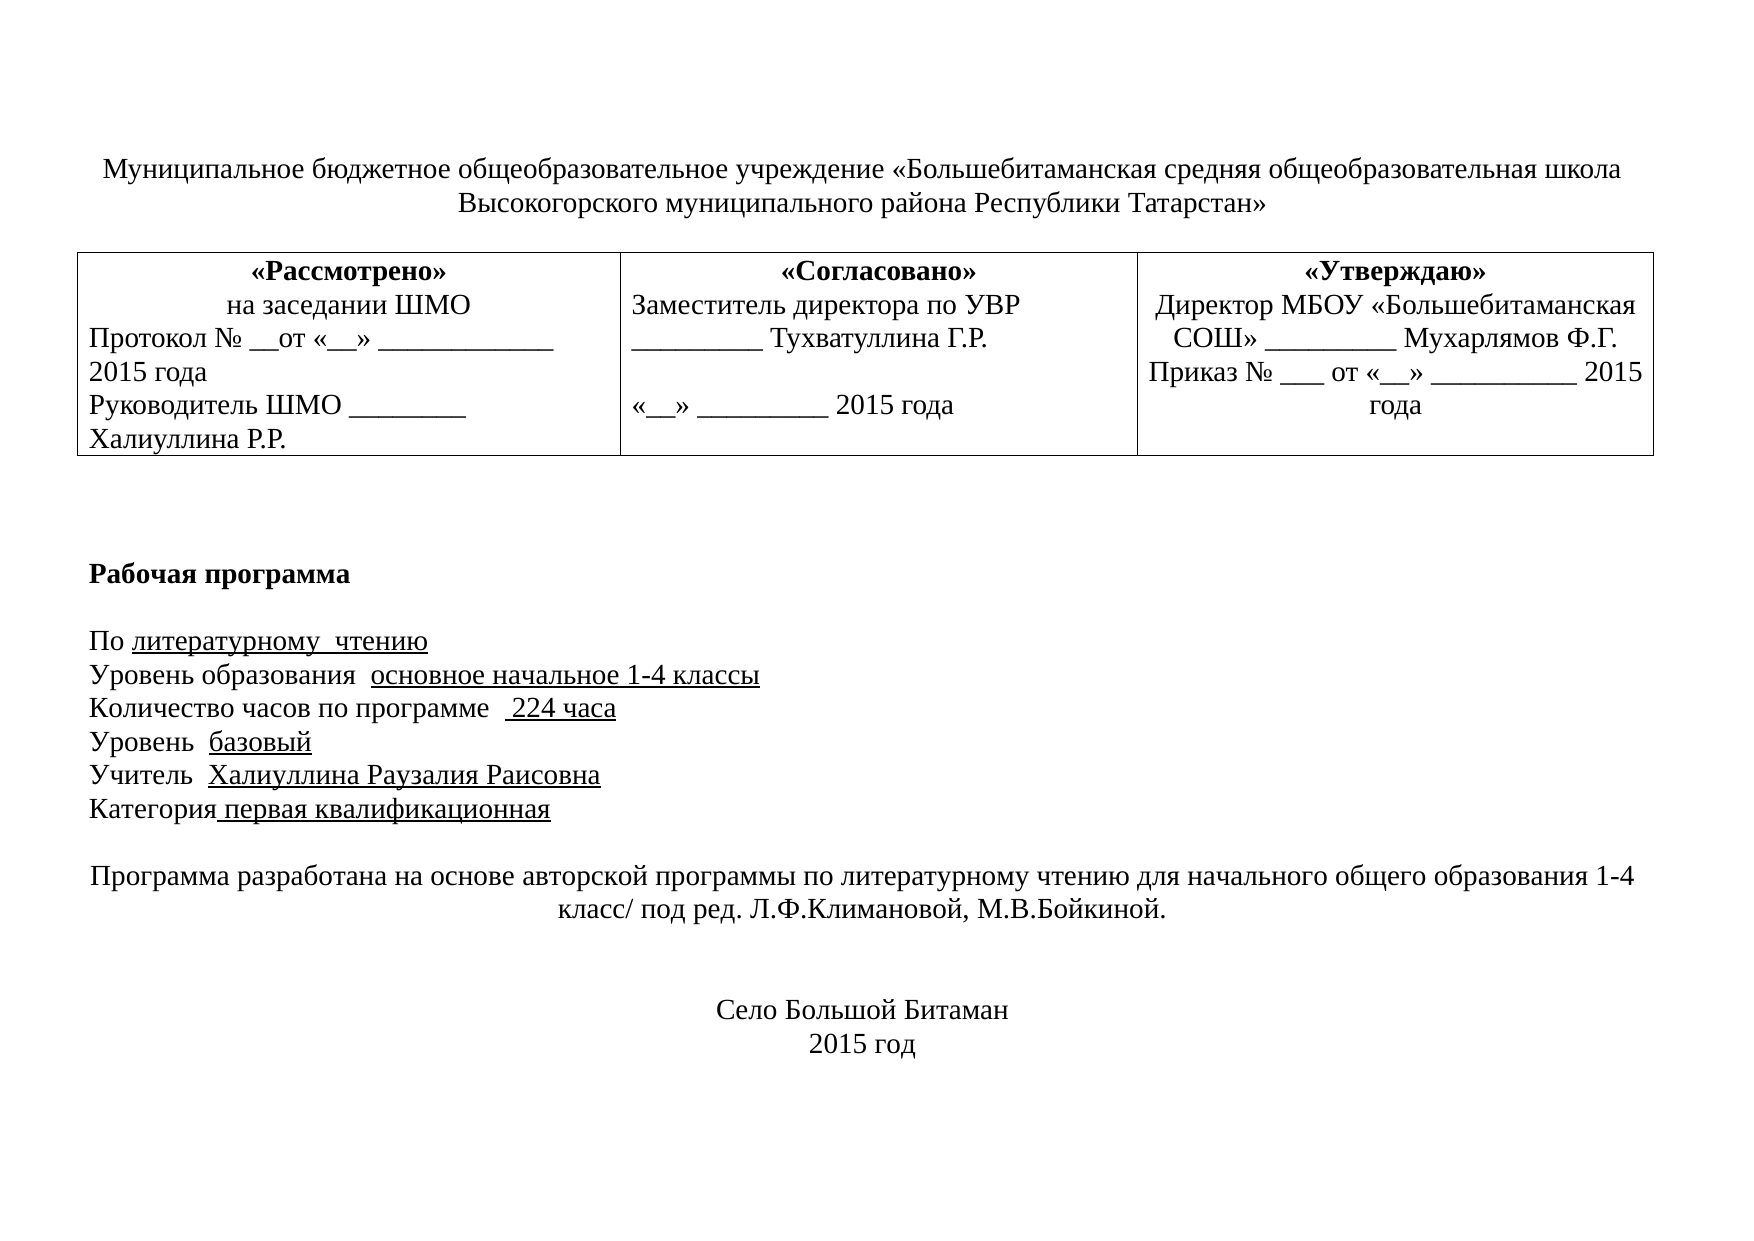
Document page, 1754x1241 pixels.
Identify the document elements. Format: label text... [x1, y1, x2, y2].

text Количество часов по программе 224 часа [89, 690, 1636, 724]
text 2015 год [89, 1026, 1636, 1059]
table_header «Согласовано» Заместитель директора по УВР _________ Тухватуллина Г.Р. «__» _________ 2015 года [621, 253, 1137, 454]
text Уровень образования основное начальное 1-4 классы [89, 657, 1636, 690]
text Категория первая квалификационная [89, 791, 1636, 824]
text Муниципальное бюджетное общеобразовательное учреждение «Большебитаманская средняя общеобразовательная школа Высокогорского муниципального района Республики Татарстан» [89, 152, 1636, 219]
table_header «Рассмотрено» на заседании ШМО Протокол № __от «__» ____________ 2015 года Руководитель ШМО ________ Халиуллина Р.Р. [78, 253, 620, 454]
text По литературному чтению [89, 623, 1636, 657]
text Рабочая программа [89, 556, 1636, 590]
text Уровень базовый [89, 724, 1636, 757]
text Учитель Халиуллина Раузалия Раисовна [89, 757, 1636, 791]
table_header «Утверждаю» Директор МБОУ «Большебитаманская СОШ» _________ Мухарлямов Ф.Г. Приказ № ___ от «__» __________ 2015 года [1138, 253, 1653, 454]
text Село Большой Битаман [89, 992, 1636, 1026]
text Программа разработана на основе авторской программы по литературному чтению для начального общего образования 1-4 класс/ под ред. Л.Ф.Климановой, М.В.Бойкиной. [89, 858, 1636, 925]
